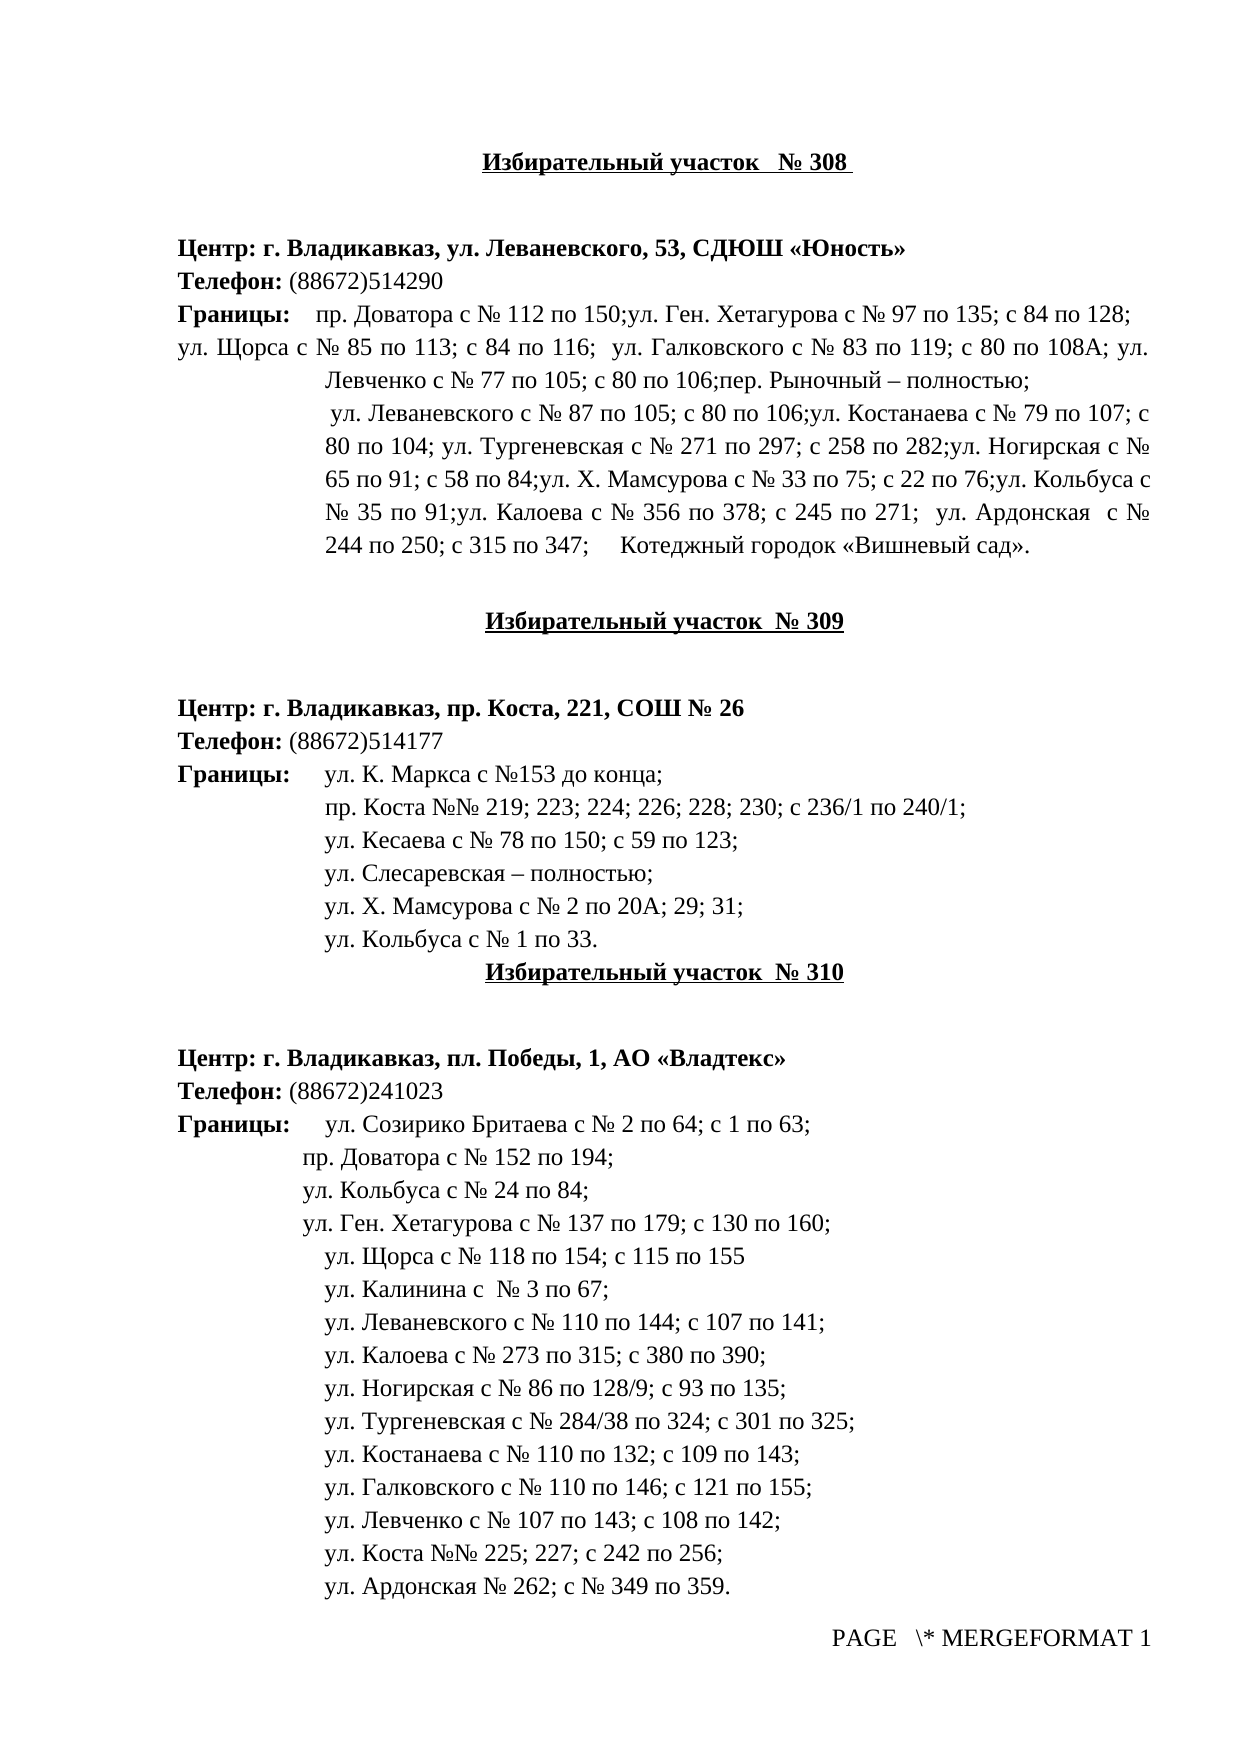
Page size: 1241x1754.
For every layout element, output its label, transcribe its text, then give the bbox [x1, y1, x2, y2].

text Телефон: (88672)514177 [177, 726, 1152, 754]
text ул. Леваневского с № 87 по 105; с 80 по 106;ул. Костанаева с № 79 по 107; с 80 по 104; ул. Тургеневская с № 271 по 297; с 258 по 282;ул. Ногирская с № 65 по 91; с 58 по 84;ул. Х. Мамсурова с № 33 по 75; с 22 по 76;ул. Кольбуса с № 35 по 91;ул. Калоева с № 356 по 378; с 245 по 271; ул. Ардонская с № 244 по 250; с 315 по 347; Котеджный городок «Вишневый сад». [177, 398, 1152, 559]
text ул. Ардонская № 262; с № 349 по 359. [324, 1571, 1152, 1600]
text Границы: ул. Созирико Бритаева с № 2 по 64; с 1 по 63; [177, 1109, 1152, 1138]
subtitle Избирательный участок № 309 [177, 606, 1152, 635]
text ул. Щорса с № 85 по 113; с 84 по 116; ул. Галковского с № 83 по 119; с 80 по 108А; ул. Левченко с № 77 по 105; с 80 по 106;пер. Рыночный – полностью; [177, 332, 1152, 394]
text ул. Кесаева с № 78 по 150; с 59 по 123; [324, 825, 1152, 853]
text Границы: ул. К. Маркса с №153 до конца; [177, 759, 1152, 787]
text ул. Ногирская с № 86 по 128/9; с 93 по 135; [324, 1373, 1152, 1402]
text ул. Слесаревская – полностью; [324, 858, 1152, 887]
text ул. Ген. Хетагурова с № 137 по 179; с 130 по 160; [177, 1208, 1152, 1237]
text ул. Калинина с № 3 по 67; [324, 1274, 1152, 1303]
text ул. Кольбуса с № 1 по 33. [324, 924, 1152, 953]
text ул. Галковского с № 110 по 146; с 121 по 155; [324, 1472, 1152, 1501]
text ул. Х. Мамсурова с № 2 по 20А; 29; 31; [324, 891, 1152, 919]
text ул. Щорса с № 118 по 154; с 115 по 155 [324, 1241, 1152, 1270]
text ул. Леваневского с № 110 по 144; с 107 по 141; [324, 1307, 1152, 1336]
text Телефон: (88672)241023 [177, 1076, 1152, 1105]
text ул. Левченко с № 107 по 143; с 108 по 142; [324, 1505, 1152, 1534]
text Телефон: (88672)514290 [177, 266, 1152, 295]
text ул. Калоева с № 273 по 315; с 380 по 390; [324, 1340, 1152, 1369]
subtitle Центр: г. Владикавказ, ул. Леваневского, 53, СДЮШ «Юность» [177, 233, 1152, 262]
subtitle Избирательный участок № 308 [177, 147, 1152, 176]
subtitle Избирательный участок № 310 [177, 957, 1152, 986]
subtitle Центр: г. Владикавказ, пл. Победы, 1, АО «Владтекс» [177, 1043, 1152, 1072]
text ул. Тургеневская с № 284/38 по 324; с 301 по 325; [324, 1406, 1152, 1435]
text пр. Коста №№ 219; 223; 224; 226; 228; 230; с 236/1 по 240/1; [324, 792, 1152, 821]
text пр. Доватора с № 152 по 194; [177, 1142, 1152, 1171]
text ул. Коста №№ 225; 227; с 242 по 256; [324, 1538, 1152, 1567]
text Границы: пр. Доватора с № 112 по 150;ул. Ген. Хетагурова с № 97 по 135; с 84 по 128; [177, 299, 1152, 328]
subtitle Центр: г. Владикавказ, пр. Коста, 221, СОШ № 26 [177, 693, 1152, 721]
text ул. Костанаева с № 110 по 132; с 109 по 143; [324, 1439, 1152, 1468]
text ул. Кольбуса с № 24 по 84; [177, 1175, 1152, 1204]
